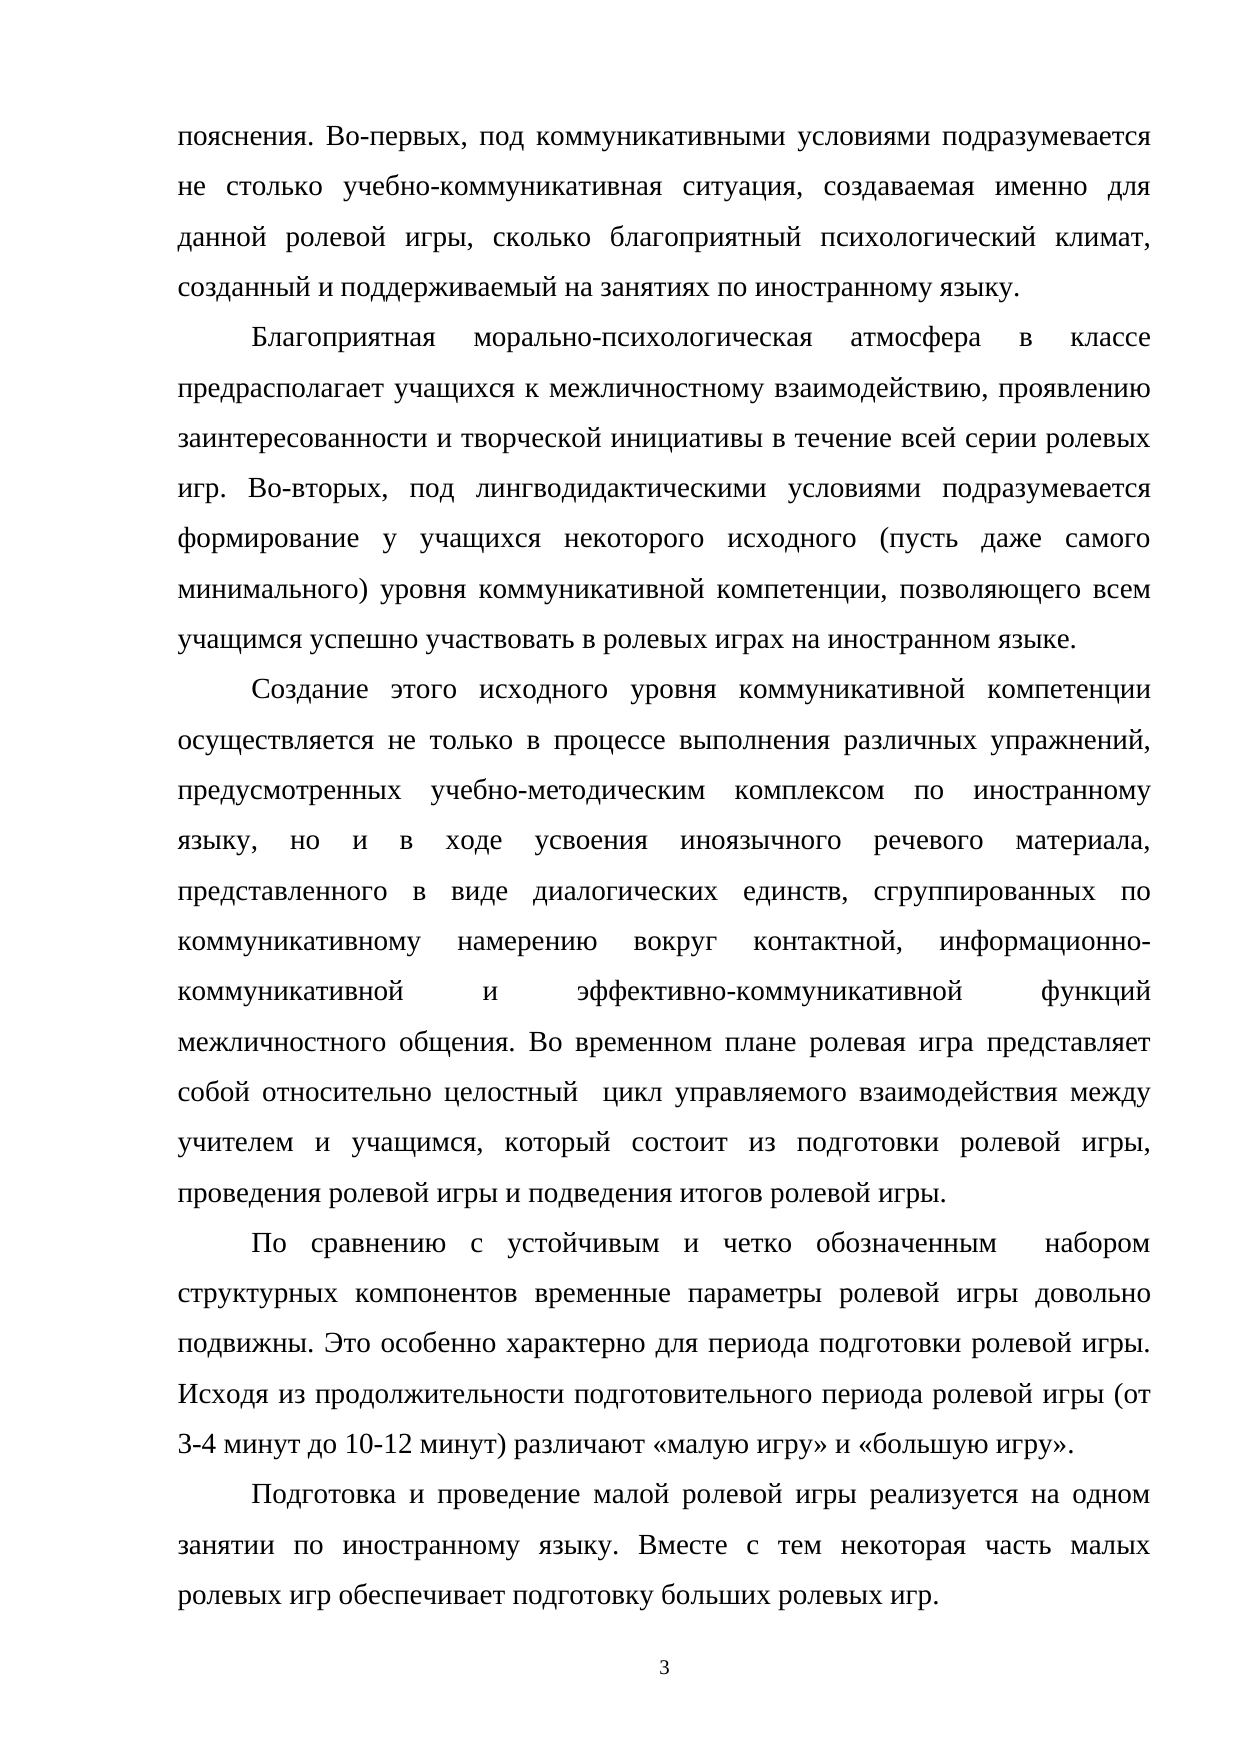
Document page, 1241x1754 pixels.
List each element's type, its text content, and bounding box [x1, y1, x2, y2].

text Создание этого исходного уровня коммуникативной компетенции осуществляется не только в процессе выполнения различных упражнений, предусмотренных учебно-методическим комплексом по иностранному языку, но и в ходе усвоения иноязычного речевого материала, представленного в виде диалогических единств, сгруппированных по коммуникативному намерению вокруг контактной, информационно-коммуникативной и эффективно-коммуникативной функций межличностного общения. Во временном плане ролевая игра представляет собой относительно целостный цикл управляемого взаимодействия между учителем и учащимся, который состоит из подготовки ролевой игры, проведения ролевой игры и подведения итогов ролевой игры. [177, 672, 1152, 1208]
text Благоприятная морально-психологическая атмосфера в классе предрасполагает учащихся к межличностному взаимодействию, проявлению заинтересованности и творческой инициативы в течение всей серии ролевых игр. Во-вторых, под лингводидактическими условиями подразумевается формирование у учащихся некоторого исходного (пусть даже самого минимального) уровня коммуникативной компетенции, позволяющего всем учащимся успешно участвовать в ролевых играх на иностранном языке. [177, 319, 1152, 655]
text Подготовка и проведение малой ролевой игры реализуется на одном занятии по иностранному языку. Вместе с тем некоторая часть малых ролевых игр обеспечивает подготовку больших ролевых игр. [177, 1477, 1152, 1611]
text По сравнению с устойчивым и четко обозначенным набором структурных компонентов временные параметры ролевой игры довольно подвижны. Это особенно характерно для периода подготовки ролевой игры. Исходя из продолжительности подготовительного периода ролевой игры (от 3-4 минут до 10-12 минут) различают «малую игру» и «большую игру». [177, 1225, 1152, 1460]
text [177, 118, 1152, 303]
